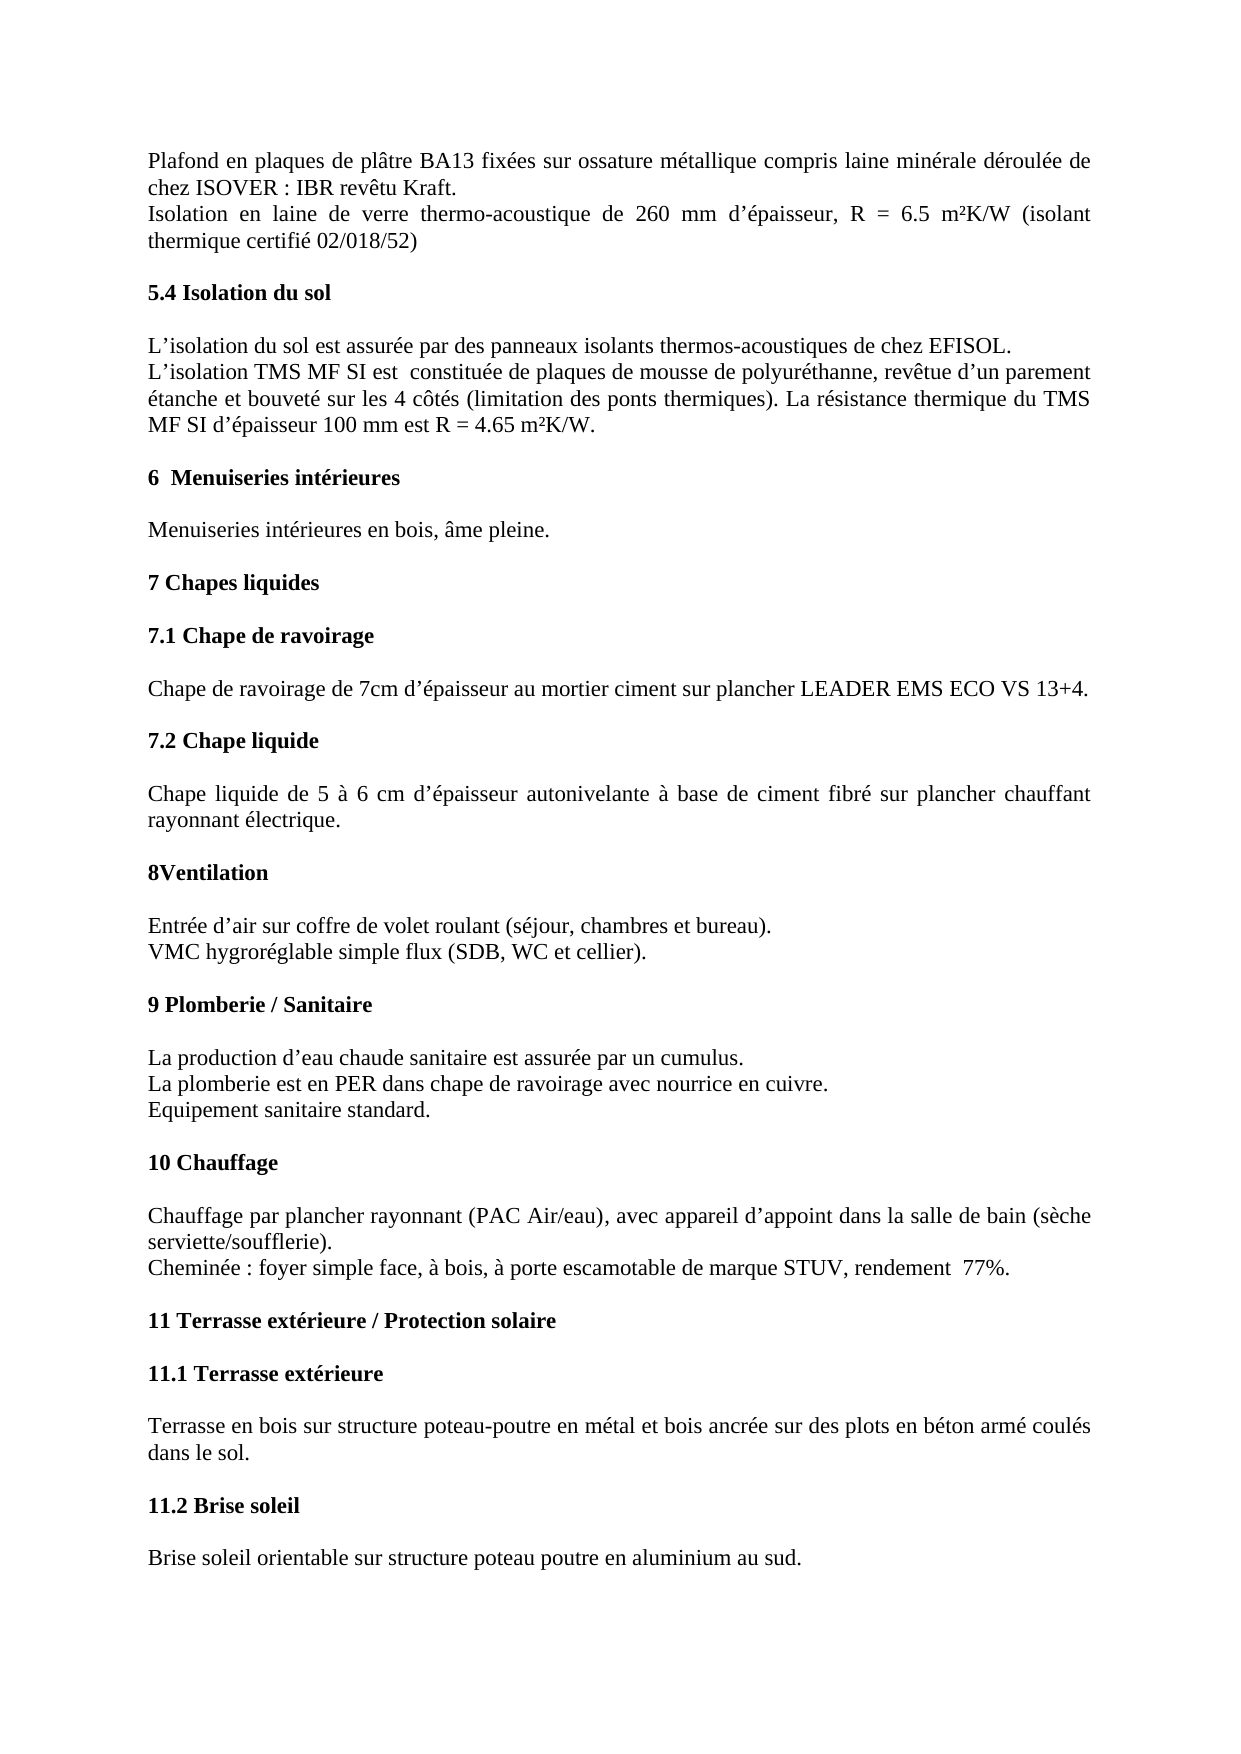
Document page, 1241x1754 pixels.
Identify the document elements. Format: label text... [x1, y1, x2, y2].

text 8Ventilation [148, 859, 1093, 886]
text La production d’eau chaude sanitaire est assurée par un cumulus. [148, 1044, 1093, 1070]
text Terrasse en bois sur structure poteau-poutre en métal et bois ancrée sur des plots en béton armé coulés dans le sol. [148, 1413, 1093, 1465]
text L’isolation du sol est assurée par des panneaux isolants thermos-acoustiques de chez EFISOL. [148, 332, 1093, 358]
text 7 Chapes liquides [148, 569, 1093, 596]
text Menuiseries intérieures en bois, âme pleine. [148, 517, 1093, 543]
text 7.2 Chape liquide [148, 727, 1093, 754]
text 11.1 Terrasse extérieure [148, 1360, 1093, 1386]
text 10 Chauffage [148, 1149, 1093, 1175]
text 5.4 Isolation du sol [148, 279, 1093, 306]
text Cheminée : foyer simple face, à bois, à porte escamotable de marque STUV, rendement 77%. [148, 1254, 1093, 1281]
text La plomberie est en PER dans chape de ravoirage avec nourrice en cuivre. [148, 1070, 1093, 1096]
text Chape liquide de 5 à 6 cm d’épaisseur autonivelante à base de ciment fibré sur plancher chauffant rayonnant électrique. [148, 780, 1093, 833]
text Brise soleil orientable sur structure poteau poutre en aluminium au sud. [148, 1544, 1093, 1571]
text Chauffage par plancher rayonnant (PAC Air/eau), avec appareil d’appoint dans la salle de bain (sèche serviette/soufflerie). [148, 1202, 1093, 1254]
text 6 Menuiseries intérieures [148, 464, 1093, 490]
text Chape de ravoirage de 7cm d’épaisseur au mortier ciment sur plancher LEADER EMS ECO VS 13+4. [148, 675, 1093, 701]
text 9 Plomberie / Sanitaire [148, 991, 1093, 1017]
text VMC hygroréglable simple flux (SDB, WC et cellier). [148, 938, 1093, 964]
text Entrée d’air sur coffre de volet roulant (séjour, chambres et bureau). [148, 912, 1093, 938]
text Isolation en laine de verre thermo-acoustique de 260 mm d’épaisseur, R = 6.5 m²K/W (isolant thermique certifié 02/018/52) [148, 200, 1093, 253]
text 11.2 Brise soleil [148, 1492, 1093, 1518]
text Plafond en plaques de plâtre BA13 fixées sur ossature métallique compris laine minérale déroulée de chez ISOVER : IBR revêtu Kraft. [148, 148, 1093, 200]
text L’isolation TMS MF SI est constituée de plaques de mousse de polyuréthanne, revêtue d’un parement étanche et bouveté sur les 4 côtés (limitation des ponts thermiques). La résistance thermique du TMS MF SI d’épaisseur 100 mm est R = 4.65 m²K/W. [148, 358, 1093, 437]
text 7.1 Chape de ravoirage [148, 622, 1093, 648]
text Equipement sanitaire standard. [148, 1096, 1093, 1123]
text 11 Terrasse extérieure / Protection solaire [148, 1307, 1093, 1333]
